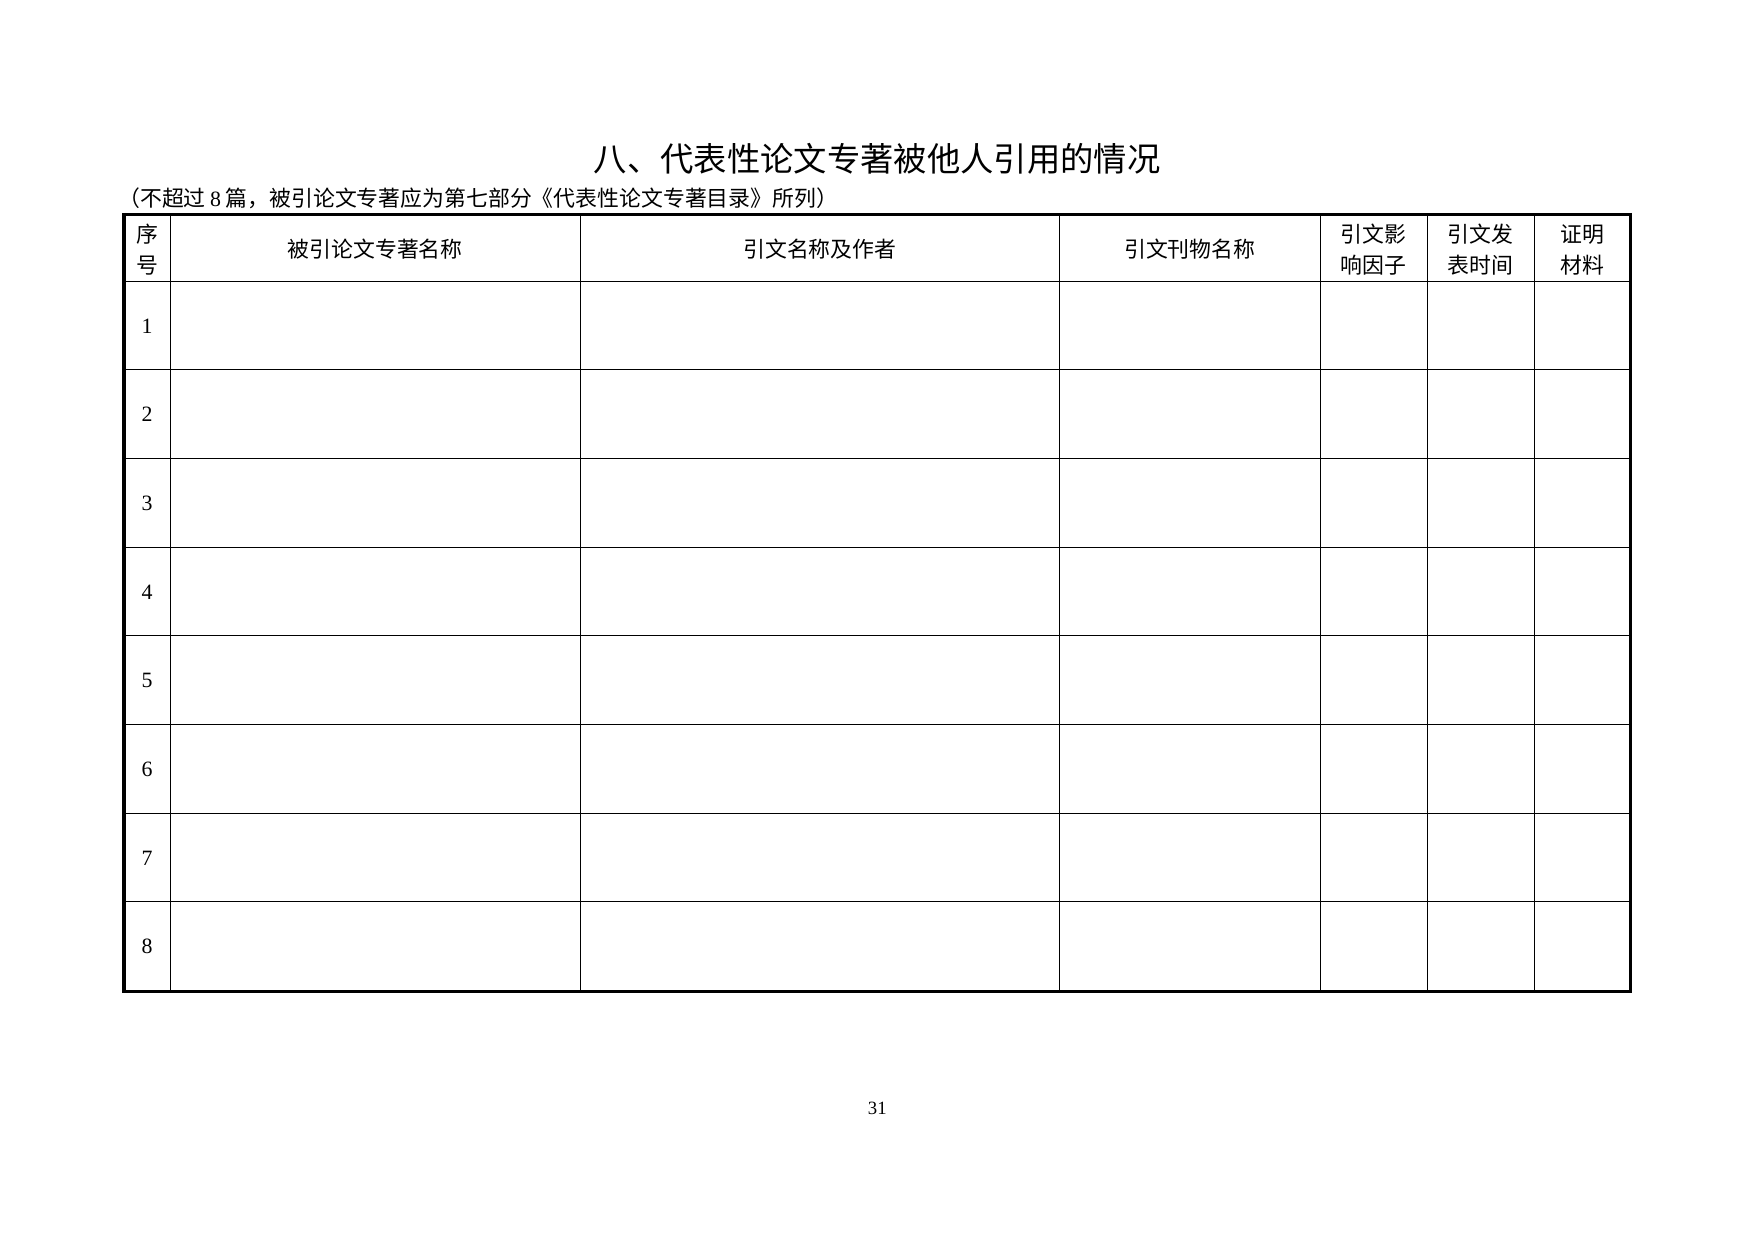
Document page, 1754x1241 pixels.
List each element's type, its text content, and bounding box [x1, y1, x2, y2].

table_cell [1060, 459, 1320, 547]
table_cell [1428, 814, 1534, 901]
table_cell [581, 548, 1059, 635]
table_cell [581, 725, 1059, 813]
table_cell [1535, 459, 1629, 547]
table_cell [581, 459, 1059, 547]
table_cell [171, 636, 580, 724]
table_cell 3 [126, 459, 170, 547]
table_cell [1535, 548, 1629, 635]
table_header 引文影 响因子 [1321, 216, 1427, 281]
table_cell [1428, 725, 1534, 813]
table_cell [581, 814, 1059, 901]
table_cell [1428, 902, 1534, 990]
table_cell [171, 725, 580, 813]
table_cell [1535, 282, 1629, 369]
table_cell [171, 370, 580, 458]
table_cell [1535, 902, 1629, 990]
table_header 被引论文专著名称 [171, 216, 580, 281]
table_cell [171, 282, 580, 369]
table_header 引文发 表时间 [1428, 216, 1534, 281]
table_cell [1428, 282, 1534, 369]
table_cell 5 [126, 636, 170, 724]
table_cell [1535, 814, 1629, 901]
table_header 序号 [126, 216, 170, 281]
table_cell [581, 636, 1059, 724]
table_cell [171, 902, 580, 990]
table_cell [1321, 370, 1427, 458]
table_cell [1060, 370, 1320, 458]
table_cell [1428, 370, 1534, 458]
table_cell [1060, 725, 1320, 813]
table_cell [1321, 282, 1427, 369]
table_cell [1321, 548, 1427, 635]
table_header 引文刊物名称 [1060, 216, 1320, 281]
table_cell [1060, 636, 1320, 724]
table_cell 2 [126, 370, 170, 458]
table_cell [171, 459, 580, 547]
table_cell 1 [126, 282, 170, 369]
table_cell 4 [126, 548, 170, 635]
table_cell [171, 814, 580, 901]
table_cell 7 [126, 814, 170, 901]
table_cell [1060, 902, 1320, 990]
table_cell [1428, 636, 1534, 724]
table_cell [1321, 459, 1427, 547]
table_cell 6 [126, 725, 170, 813]
table_cell [1060, 548, 1320, 635]
table_cell [1428, 459, 1534, 547]
table_cell 8 [126, 902, 170, 990]
table_cell [1321, 636, 1427, 724]
table_cell [1321, 725, 1427, 813]
table_cell [1060, 814, 1320, 901]
table_cell [1535, 370, 1629, 458]
table_cell [581, 282, 1059, 369]
table_cell [1535, 725, 1629, 813]
table_cell [1321, 814, 1427, 901]
table_header 证明 材料 [1535, 216, 1629, 281]
table_cell [1535, 636, 1629, 724]
table_cell [171, 548, 580, 635]
text （不超过8篇，被引论文专著应为第七部分《代表性论文专著目录》所列） [118, 181, 1636, 213]
table_cell [581, 902, 1059, 990]
subtitle 八、代表性论文专著被他人引用的情况 [118, 133, 1636, 181]
table_cell [1060, 282, 1320, 369]
table_cell [1428, 548, 1534, 635]
table_header 引文名称及作者 [581, 216, 1059, 281]
table_cell [581, 370, 1059, 458]
table_cell [1321, 902, 1427, 990]
